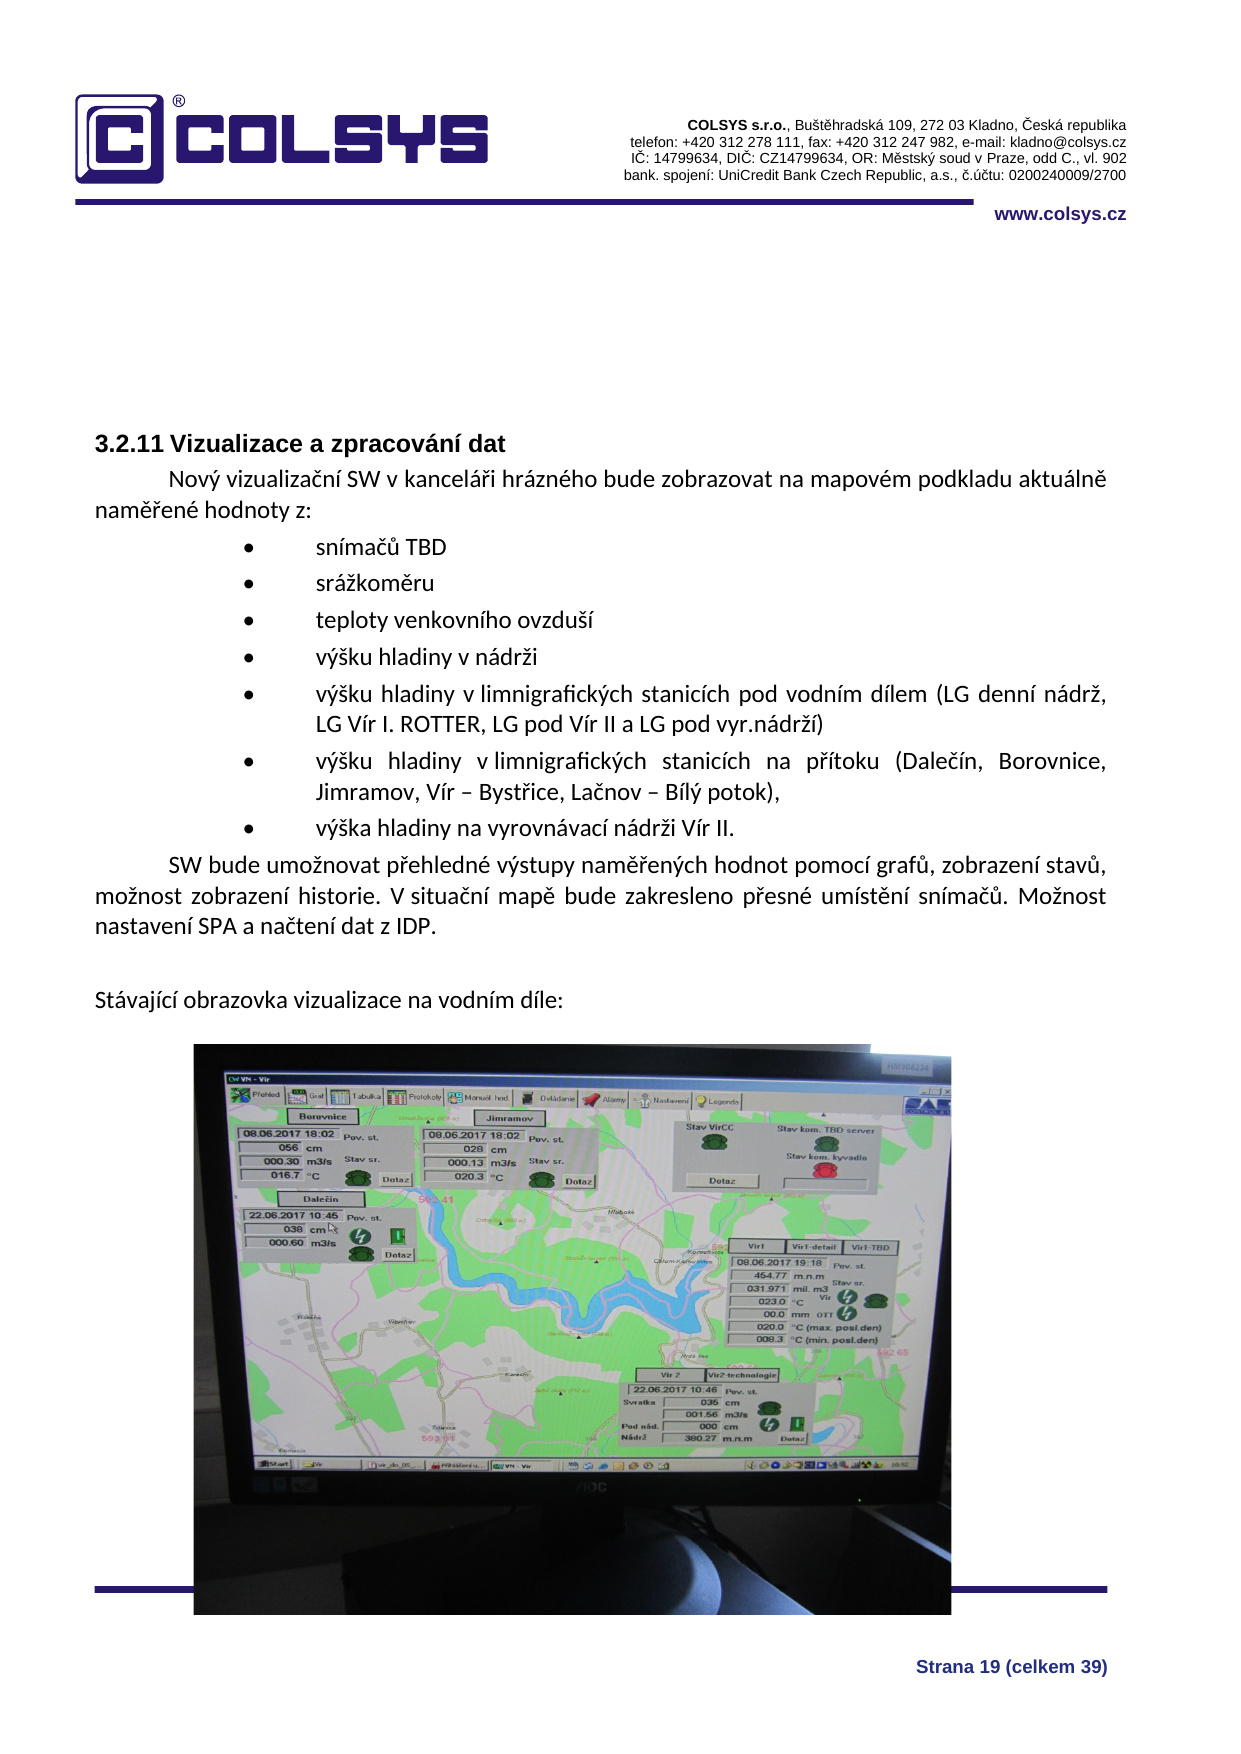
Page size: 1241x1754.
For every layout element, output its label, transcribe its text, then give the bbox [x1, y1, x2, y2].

picture [192, 1044, 952, 1614]
list srážkoměru [242, 568, 1107, 598]
list snímačů TBD [242, 531, 1107, 561]
list výšku hladiny v limnigrafických stanicích na přítoku (Dalečín, Borovnice, Jimramov, Vír – Bystřice, Lačnov – Bílý potok), [242, 745, 1107, 806]
list výšku hladiny v limnigrafických stanicích pod vodním dílem (LG denní nádrž, LG Vír I. ROTTER, LG pod Vír II a LG pod vyr.nádrží) [242, 678, 1107, 739]
list výška hladiny na vyrovnávací nádrži Vír II. [242, 812, 1107, 843]
text Stávající obrazovka vizualizace na vodním díle: [94, 984, 1107, 1014]
list výšku hladiny v nádrži [242, 641, 1107, 672]
text Vizualizace a zpracování dat [94, 428, 1107, 457]
text Nový vizualizační SW v kanceláři hrázného bude zobrazovat na mapovém podkladu aktuálně naměřené hodnoty z: [94, 463, 1107, 524]
text SW bude umožnovat přehledné výstupy naměřených hodnot pomocí grafů, zobrazení stavů, možnost zobrazení historie. V situační mapě bude zakresleno přesné umístění snímačů. Možnost nastavení SPA a načtení dat z IDP. [94, 849, 1107, 941]
list teploty venkovního ovzduší [242, 604, 1107, 635]
